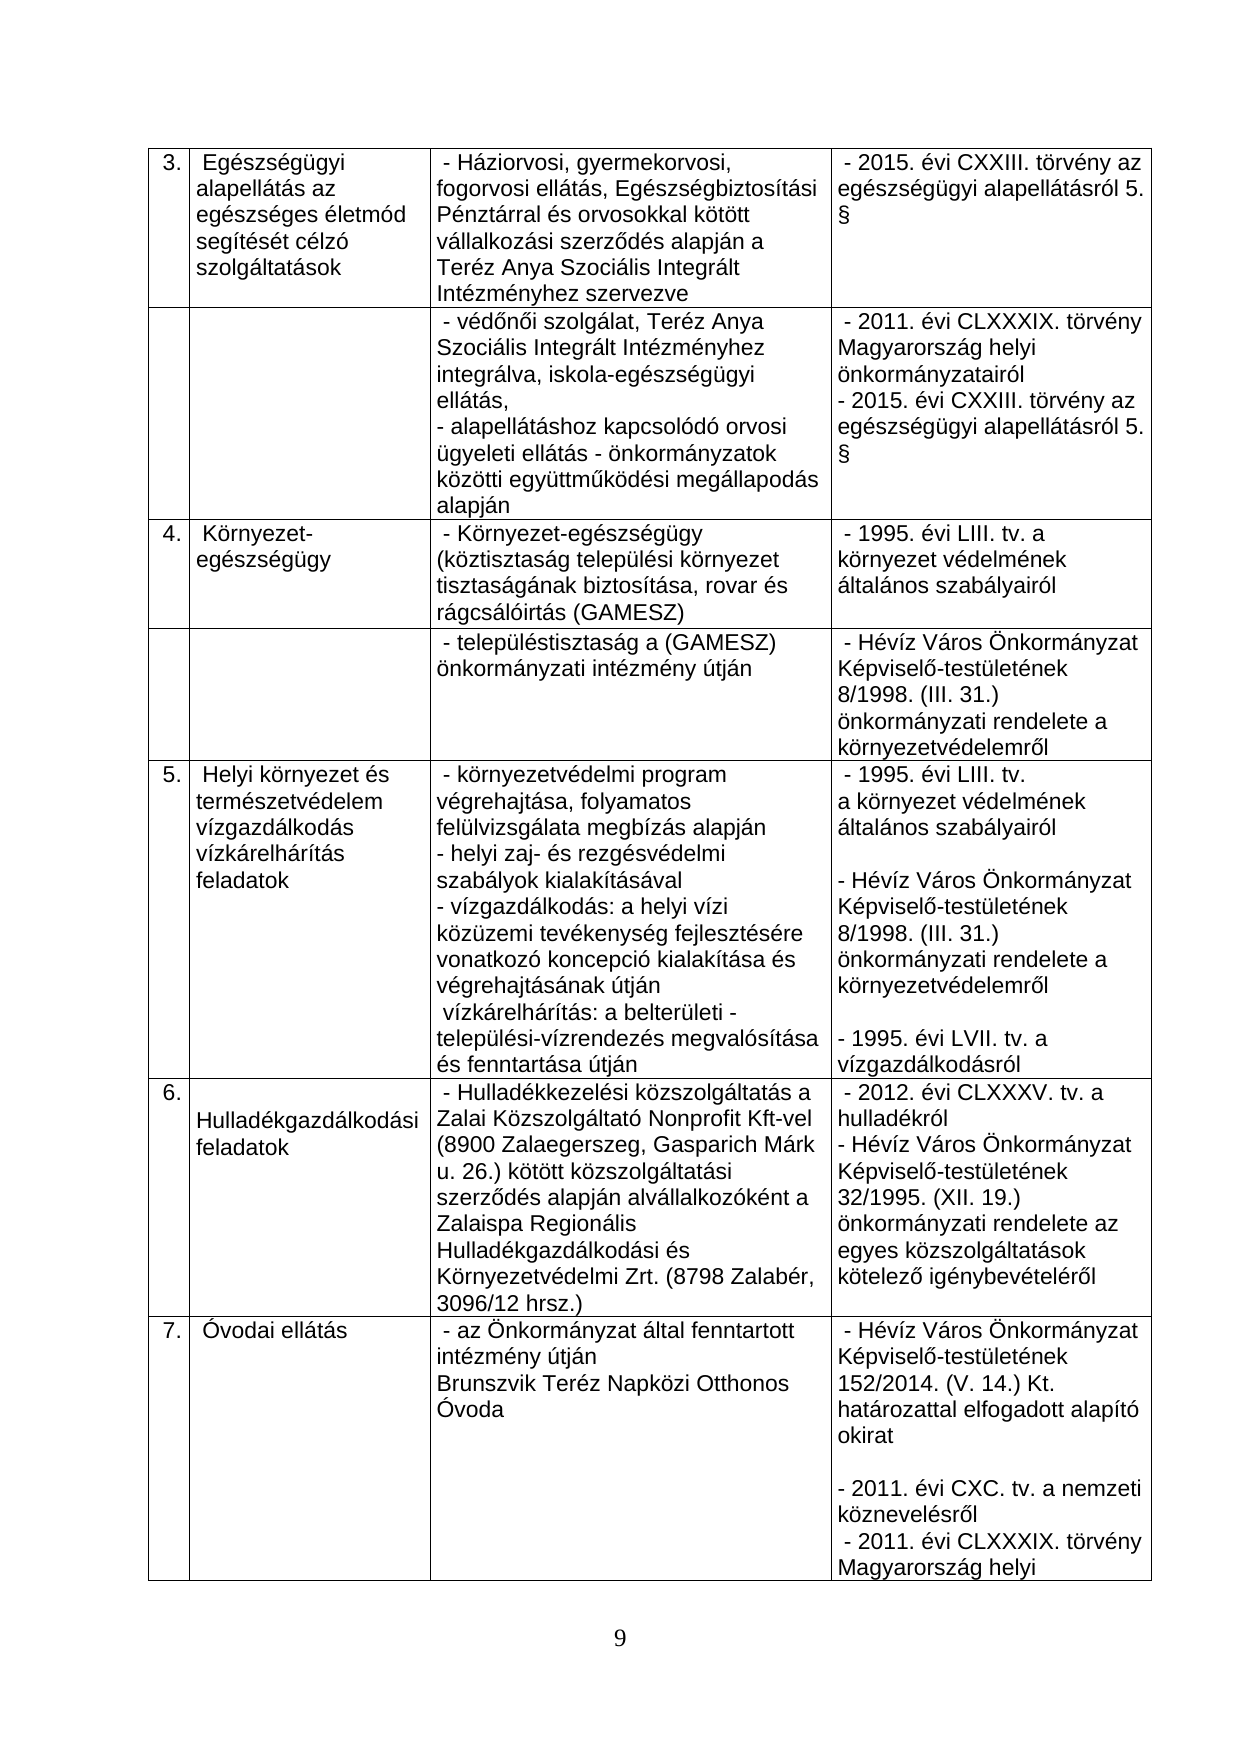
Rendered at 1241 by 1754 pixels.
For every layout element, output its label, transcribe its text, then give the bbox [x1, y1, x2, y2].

table_cell - Háziorvosi, gyermekorvosi, fogorvosi ellátás, Egészségbiztosítási Pénztárral és orvosokkal kötött vállalkozási szerződés alapján a Teréz Anya Szociális Integrált Intézményhez szervezve [431, 149, 831, 307]
table_cell 5. [149, 761, 189, 1078]
table_cell - környezetvédelmi program végrehajtása, folyamatos felülvizsgálata megbízás alapján - helyi zaj- és rezgésvédelmi szabályok kialakításával - vízgazdálkodás: a helyi vízi közüzemi tevékenység fejlesztésére vonatkozó koncepció kialakítása és végrehajtásának útján vízkárelhárítás: a belterületi - települési-vízrendezés megvalósítása és fenntartása útján [431, 761, 831, 1078]
table_cell Óvodai ellátás [190, 1317, 430, 1580]
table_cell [431, 1317, 831, 1580]
table_cell 6. [149, 1079, 189, 1316]
table_cell [149, 308, 189, 519]
table_cell - 1995. évi LIII. tv. a környezet védelmének általános szabályairól [832, 520, 1151, 627]
table_cell - Környezet-egészségügy (köztisztaság települési környezet tisztaságának biztosítása, rovar és rágcsálóirtás (GAMESZ) [431, 520, 831, 627]
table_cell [832, 1317, 1151, 1580]
table_cell - 1995. évi LIII. tv. a környezet védelmének általános szabályairól - Hévíz Város Önkormányzat Képviselő-testületének 8/1998. (III. 31.) önkormányzati rendelete a környezetvédelemről - 1995. évi LVII. tv. a vízgazdálkodásról [832, 761, 1151, 1078]
table_cell - védőnői szolgálat, Teréz Anya Szociális Integrált Intézményhez integrálva, iskola-egészségügyi ellátás, - alapellátáshoz kapcsolódó orvosi ügyeleti ellátás - önkormányzatok közötti együttműködési megállapodás alapján [431, 308, 831, 519]
table_cell Hulladékgazdálkodási feladatok [190, 1079, 430, 1316]
table_cell 3. [149, 149, 189, 307]
table_cell 4. [149, 520, 189, 627]
table_cell - 2012. évi CLXXXV. tv. a hulladékról - Hévíz Város Önkormányzat Képviselő-testületének 32/1995. (XII. 19.) önkormányzati rendelete az egyes közszolgáltatások kötelező igénybevételéről [832, 1079, 1151, 1316]
table_cell - 2011. évi CLXXXIX. törvény Magyarország helyi önkormányzatairól - 2015. évi CXXIII. törvény az egészségügyi alapellátásról 5. § [832, 308, 1151, 519]
table_cell - településtisztaság a (GAMESZ) önkormányzati intézmény útján [431, 629, 831, 760]
table_cell Helyi környezet és természetvédelem vízgazdálkodás vízkárelhárítás feladatok [190, 761, 430, 1078]
table_cell [190, 629, 430, 760]
table_cell Környezet- egészségügy [190, 520, 430, 627]
table_cell - Hulladékkezelési közszolgáltatás a Zalai Közszolgáltató Nonprofit Kft-vel (8900 Zalaegerszeg, Gasparich Márk u. 26.) kötött közszolgáltatási szerződés alapján alvállalkozóként a Zalaispa Regionális Hulladékgazdálkodási és Környezetvédelmi Zrt. (8798 Zalabér, 3096/12 hrsz.) [431, 1079, 831, 1316]
table_cell Egészségügyi alapellátás az egészséges életmód segítését célzó szolgáltatások [190, 149, 430, 307]
table_cell - Hévíz Város Önkormányzat Képviselő-testületének 8/1998. (III. 31.) önkormányzati rendelete a környezetvédelemről [832, 629, 1151, 760]
table_cell - 2015. évi CXXIII. törvény az egészségügyi alapellátásról 5. § [832, 149, 1151, 307]
table_cell [149, 629, 189, 760]
table_cell 7. [149, 1317, 189, 1580]
table_cell [190, 308, 430, 519]
